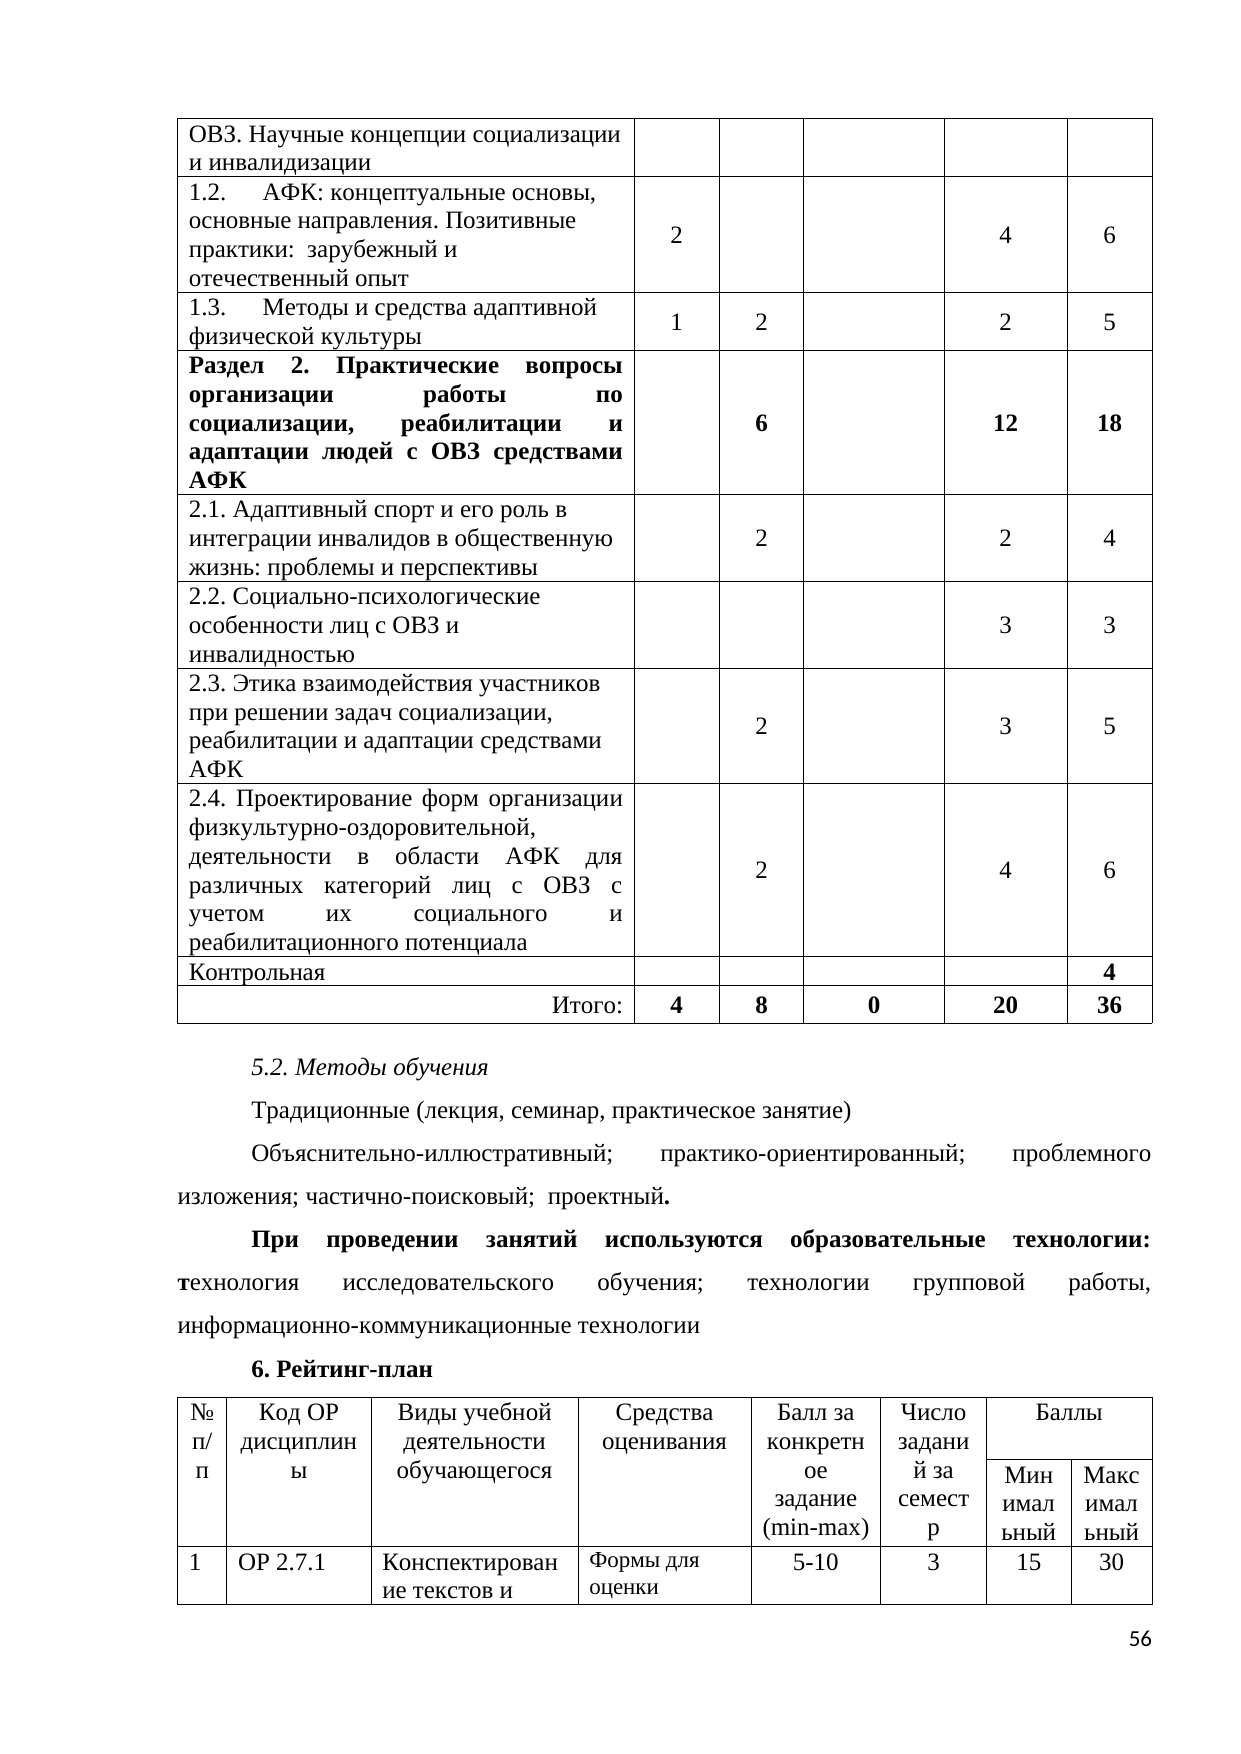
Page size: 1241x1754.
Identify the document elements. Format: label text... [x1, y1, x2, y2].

table_cell 2.1. Адаптивный спорт и его роль в интеграции инвалидов в общественную жизнь: проблемы и перспективы [178, 495, 634, 581]
table_cell 20 [945, 986, 1067, 1022]
table_cell [635, 957, 719, 985]
text 6. Рейтинг-план [177, 1354, 1152, 1382]
text Объяснительно-иллюстративный; практико-ориентированный; проблемного изложения; частично-поисковый; проектный. [177, 1138, 1152, 1210]
table_cell [720, 957, 803, 985]
table_header Код ОР дисциплины [227, 1398, 371, 1546]
table_cell ОР 2.7.1 [227, 1547, 371, 1604]
table_cell 5 [1068, 669, 1152, 783]
table_header Число заданий за семестр [881, 1398, 986, 1546]
table_cell Методы и средства адаптивной физической культуры [178, 293, 634, 350]
table_cell [945, 957, 1067, 985]
text При проведении занятий используются образовательные технологии: технология исследовательского обучения; технологии групповой работы, информационно-коммуникационные технологии [177, 1224, 1152, 1339]
text Традиционные (лекция, семинар, практическое занятие) [177, 1095, 1152, 1124]
table_cell [635, 582, 719, 667]
table_cell 2 [945, 119, 1067, 176]
table_cell 12 [945, 351, 1067, 494]
table_cell [804, 669, 944, 783]
table_cell Итого: [178, 986, 634, 1022]
table_cell 2 [945, 293, 1067, 350]
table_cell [372, 1547, 578, 1604]
table_cell 2 [720, 293, 803, 350]
table_cell 2.2. Социально-психологические особенности лиц с ОВЗ и инвалидностью [178, 582, 634, 667]
table_cell 3 [1068, 582, 1152, 667]
text 5.2. Методы обучения [177, 1052, 1152, 1081]
table_cell [635, 669, 719, 783]
table_cell 36 [1068, 986, 1152, 1022]
table_cell 3 [881, 1547, 986, 1604]
table_cell 4 [1068, 495, 1152, 581]
table_header № п/п [178, 1398, 226, 1546]
table_cell АФК: концептуальные основы, основные направления. Позитивные практики: зарубежный и отечественный опыт [178, 177, 634, 292]
table_cell 4 [635, 986, 719, 1022]
table_cell Раздел 2. Практические вопросы организации работы по социализации, реабилитации и адаптации людей с ОВЗ средствами АФК [178, 351, 634, 494]
table_cell 1 [635, 293, 719, 350]
table_cell 1 [178, 1547, 226, 1604]
table_cell [804, 351, 944, 494]
table_cell [804, 495, 944, 581]
table_cell 2.4. Проектирование форм организации физкультурно-оздоровительной, деятельности в области АФК для различных категорий лиц с ОВЗ с учетом их социального и реабилитационного потенциала [178, 784, 634, 956]
table_cell 3 [945, 669, 1067, 783]
table_cell 2 [720, 669, 803, 783]
table_cell [720, 119, 803, 176]
table_cell 6 [1068, 177, 1152, 292]
table_cell 5-10 [752, 1547, 880, 1604]
table_header Баллы [987, 1398, 1152, 1459]
table_cell [720, 177, 803, 292]
table_cell [635, 495, 719, 581]
table_header Средства оценивания [579, 1398, 751, 1546]
table_cell 2 [720, 495, 803, 581]
table_cell [804, 582, 944, 667]
table_cell 0 [804, 986, 944, 1022]
table_cell [804, 784, 944, 956]
table_cell Минимальный [987, 1460, 1071, 1546]
table_cell 2 [945, 495, 1067, 581]
table_cell [804, 957, 944, 985]
table_header Балл за конкретное задание (min-max) [752, 1398, 880, 1546]
table_cell 6 [720, 351, 803, 494]
table_cell 4 [945, 177, 1067, 292]
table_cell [579, 1547, 751, 1604]
table_cell 3 [1068, 119, 1152, 176]
table_cell [804, 293, 944, 350]
table_cell Максимальный [1072, 1460, 1152, 1546]
table_cell 1 [635, 119, 719, 176]
table_cell [635, 351, 719, 494]
table_cell 2.3. Этика взаимодействия участников при решении задач социализации, реабилитации и адаптации средствами АФК [178, 669, 634, 783]
table_cell 18 [1068, 351, 1152, 494]
table_cell [804, 119, 944, 176]
table_cell 5 [1068, 293, 1152, 350]
table_cell 6 [1068, 784, 1152, 956]
table_cell [720, 582, 803, 667]
table_cell [804, 177, 944, 292]
table_cell 3 [945, 582, 1067, 667]
table_cell 2 [635, 177, 719, 292]
table_cell 4 [945, 784, 1067, 956]
table_header Виды учебной деятельности обучающегося [372, 1398, 578, 1546]
table_cell 30 [1072, 1547, 1152, 1604]
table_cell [178, 119, 634, 176]
table_cell 2 [720, 784, 803, 956]
table_cell 8 [720, 986, 803, 1022]
table_cell 15 [987, 1547, 1071, 1604]
table_cell Контрольная [178, 957, 634, 985]
table_cell 4 [1068, 957, 1152, 985]
table_cell [635, 784, 719, 956]
